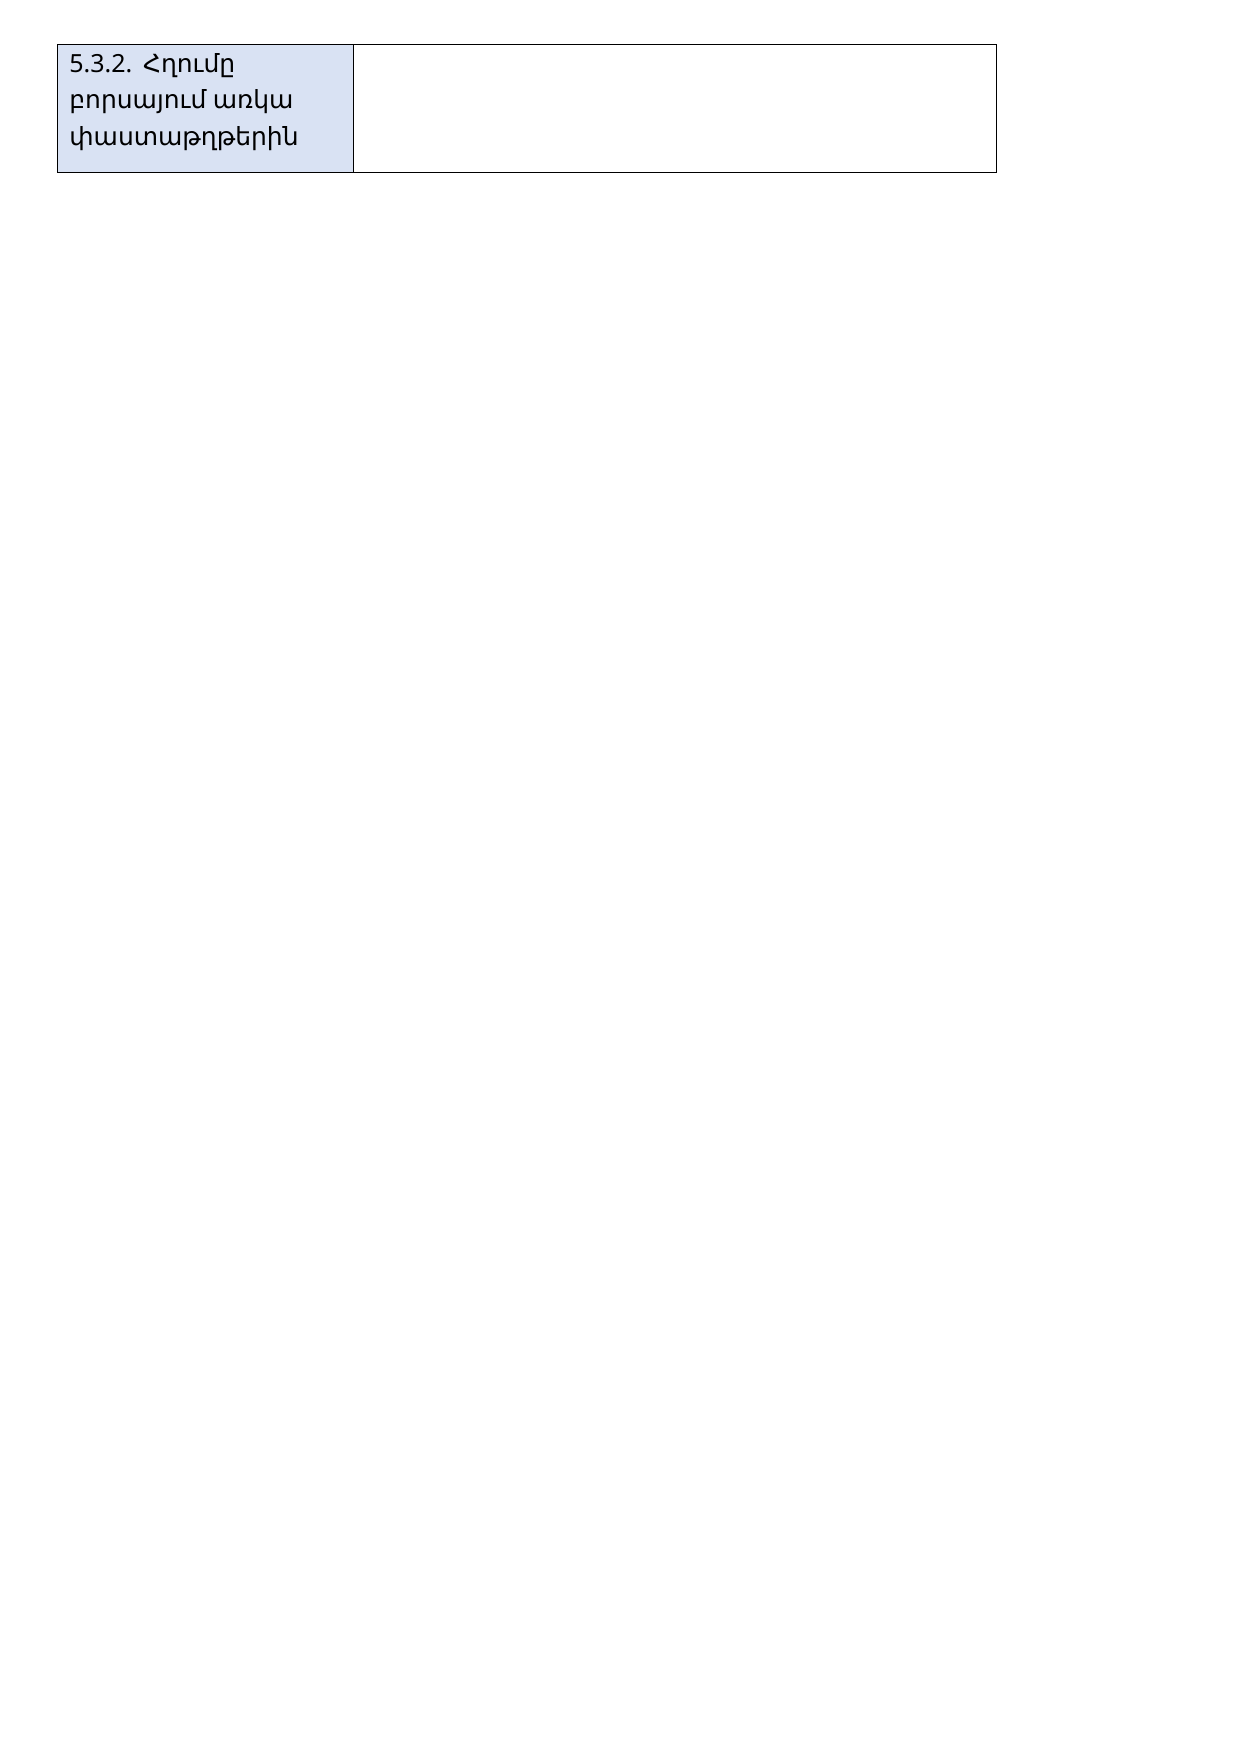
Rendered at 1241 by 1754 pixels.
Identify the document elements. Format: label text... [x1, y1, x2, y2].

table_cell Հղումը բորսայում առկա փաստաթղթերին [58, 45, 353, 172]
table_cell [354, 45, 996, 172]
